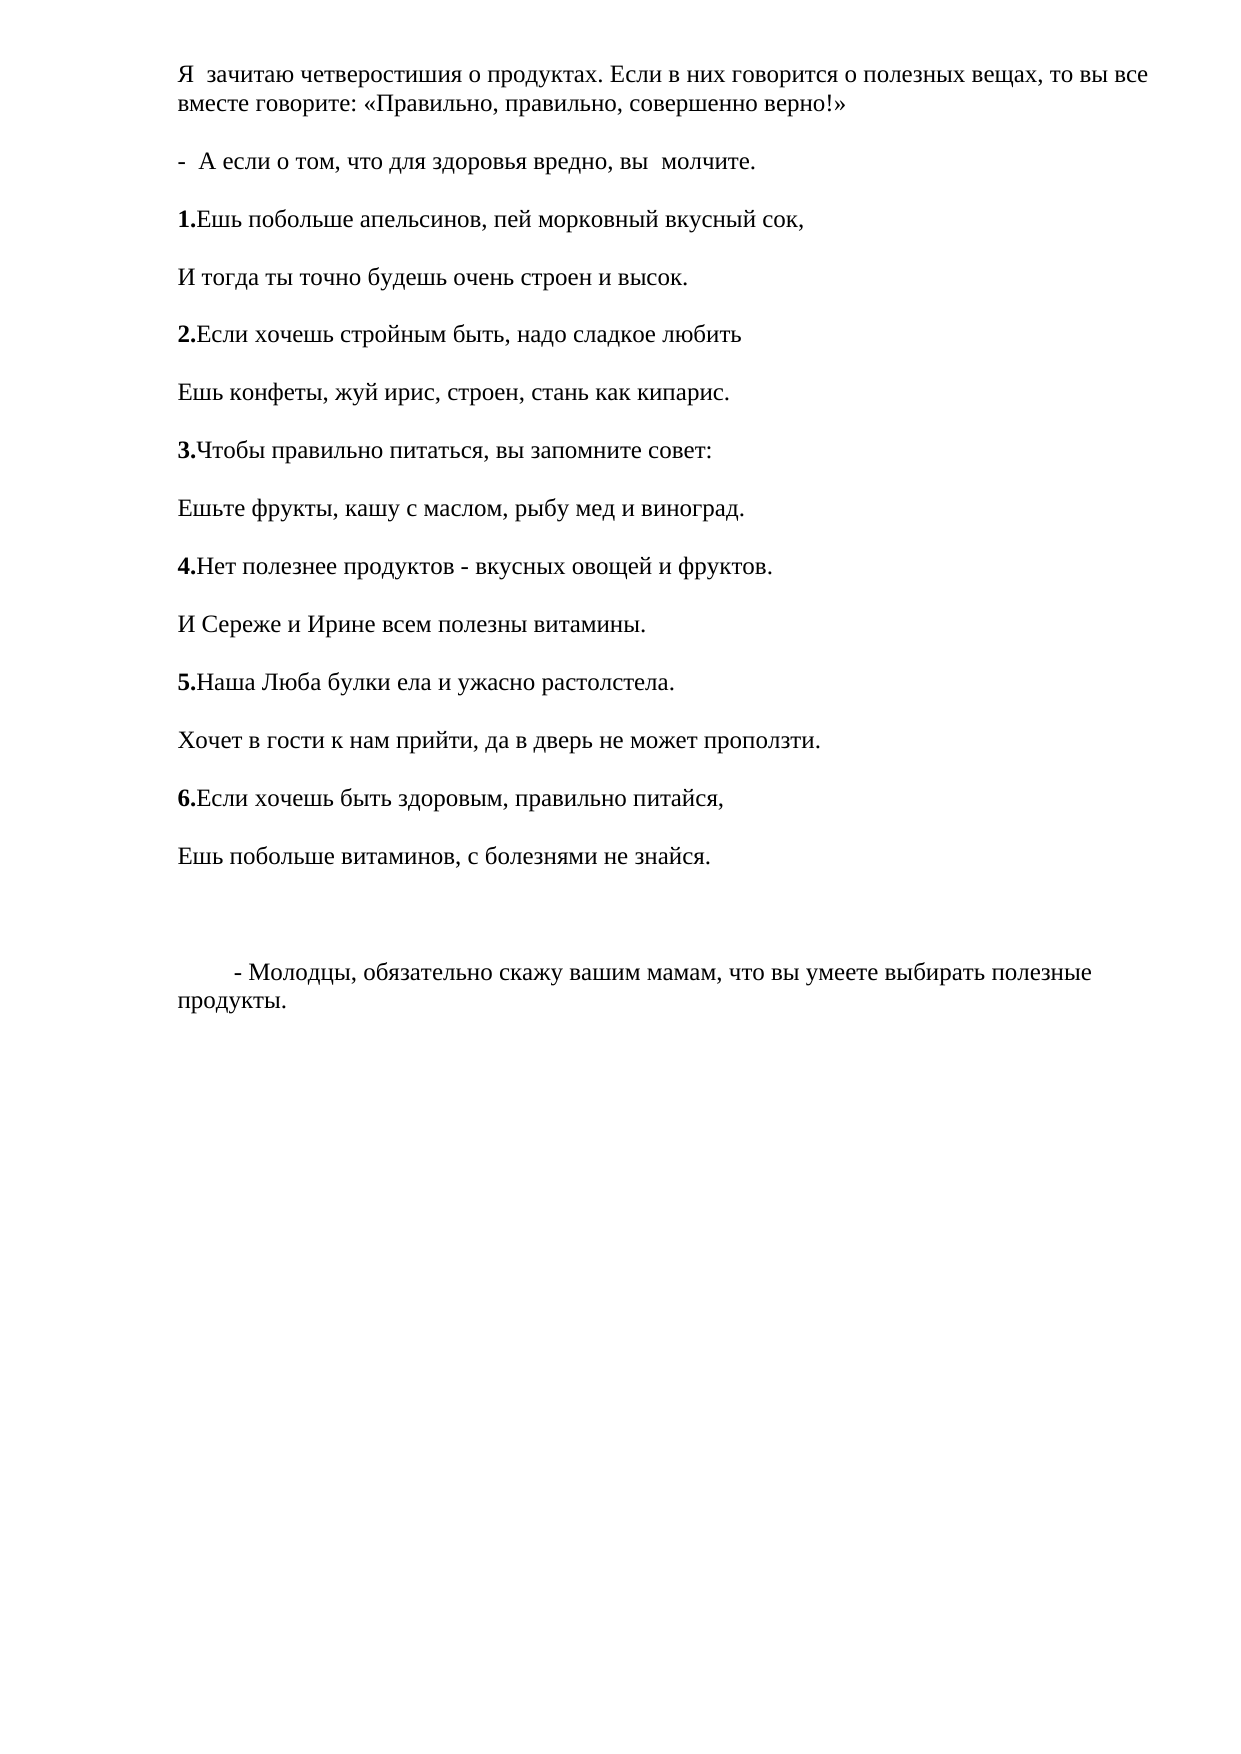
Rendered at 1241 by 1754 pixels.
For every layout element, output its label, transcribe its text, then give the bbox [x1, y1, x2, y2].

text 5.Наша Люба булки ела и ужасно растолстела. [177, 667, 1152, 696]
text И Сереже и Ирине всем полезны витамины. [177, 609, 1152, 638]
text 1.Ешь побольше апельсинов, пей морковный вкусный сок, [177, 204, 1152, 232]
text - Молодцы, обязательно скажу вашим мамам, что вы умеете выбирать полезные продукты. [177, 957, 1152, 1014]
text 4.Нет полезнее продуктов - вкусных овощей и фруктов. [177, 551, 1152, 580]
text 6.Если хочешь быть здоровым, правильно питайся, [177, 783, 1152, 812]
text 3.Чтобы правильно питаться, вы запомните совет: [177, 435, 1152, 464]
text Хочет в гости к нам прийти, да в дверь не может проползти. [177, 725, 1152, 754]
text Ешь побольше витаминов, с болезнями не знайся. [177, 841, 1152, 869]
text Ешьте фрукты, кашу с маслом, рыбу мед и виноград. [177, 493, 1152, 522]
text - А если о том, что для здоровья вредно, вы молчите. [177, 146, 1152, 174]
text И тогда ты точно будешь очень строен и высок. [177, 262, 1152, 290]
text Я зачитаю четверостишия о продуктах. Если в них говорится о полезных вещах, то вы все вместе говорите: «Правильно, правильно, совершенно верно!» [177, 59, 1152, 117]
text Ешь конфеты, жуй ирис, строен, стань как кипарис. [177, 377, 1152, 406]
text 2.Если хочешь стройным быть, надо сладкое любить [177, 319, 1152, 348]
